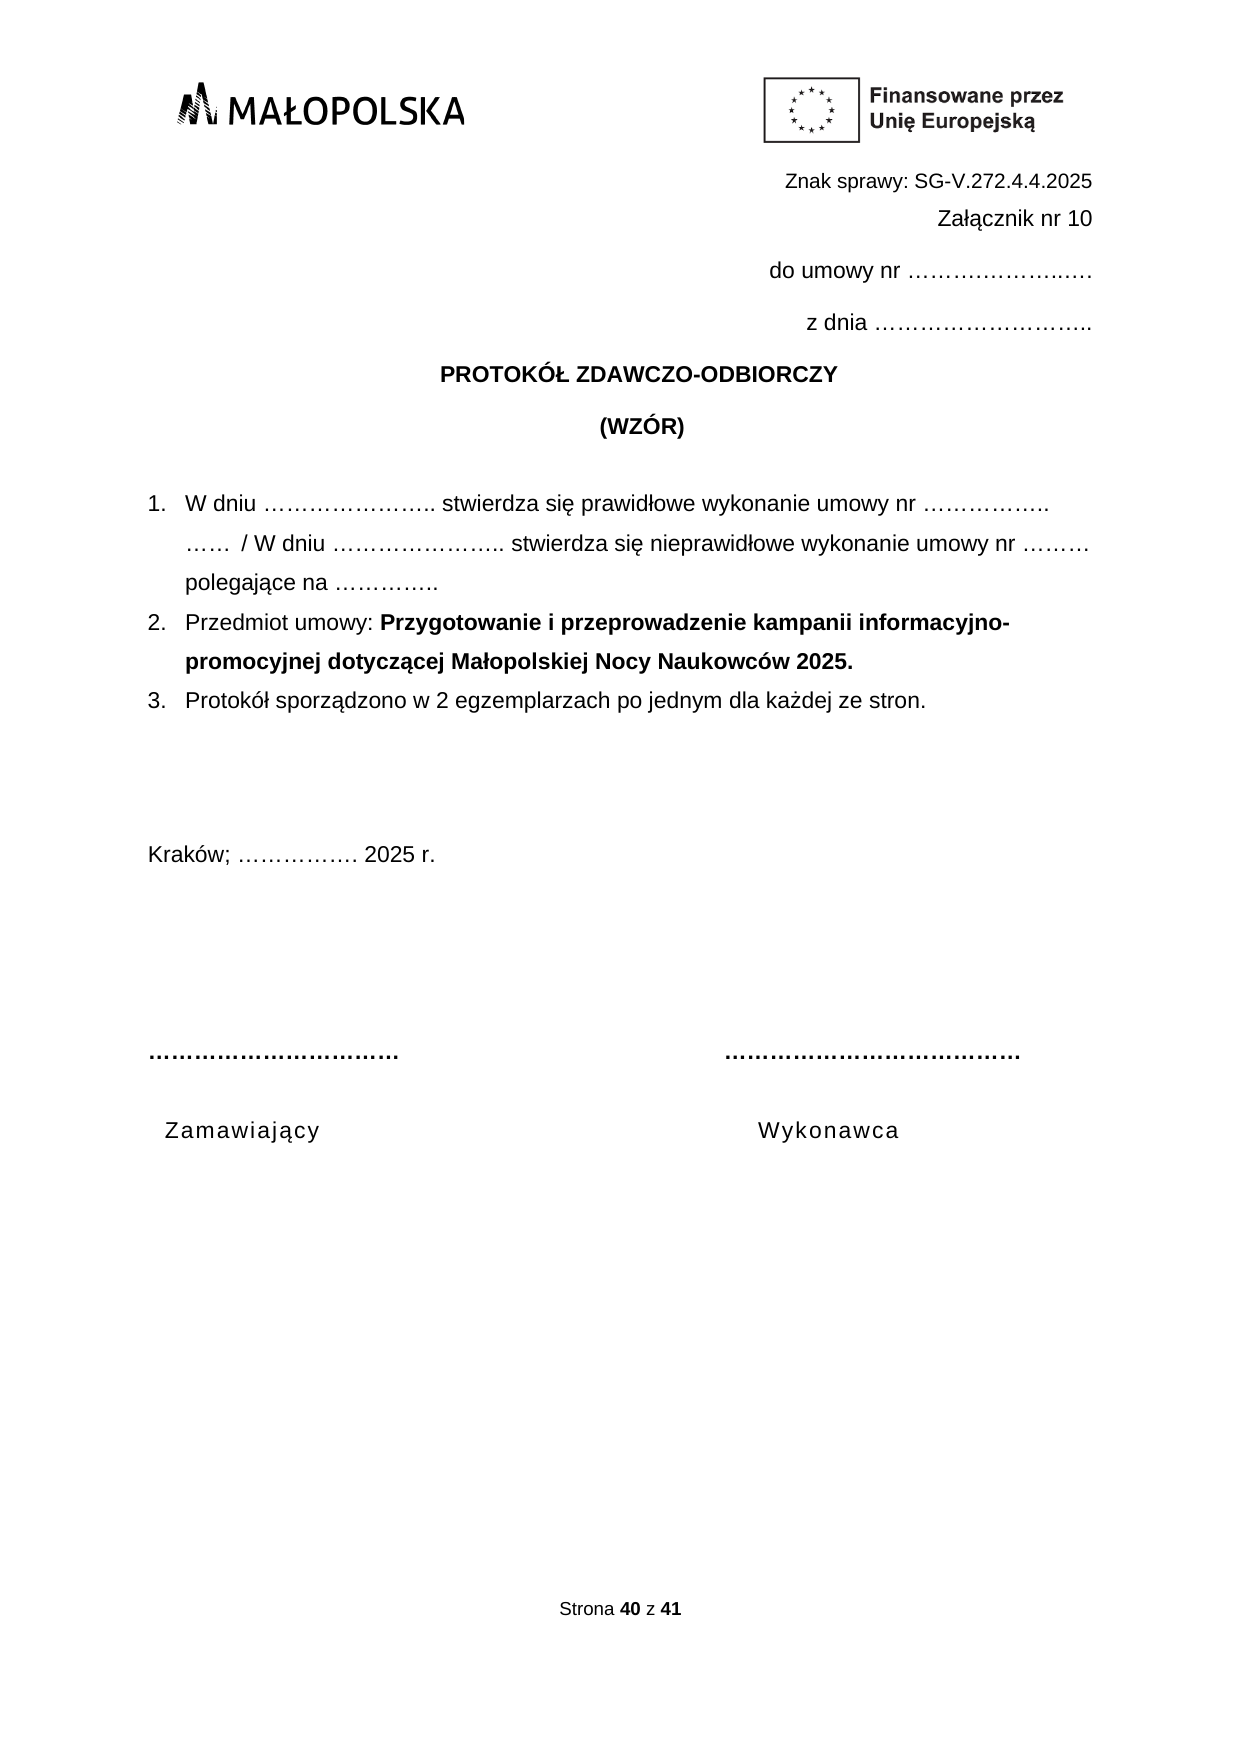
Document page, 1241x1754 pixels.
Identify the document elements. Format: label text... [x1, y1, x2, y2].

text …………………………… ………………………………… [148, 1038, 1092, 1064]
subtitle Kraków; ……………. 2025 r. [148, 841, 1092, 868]
text Załącznik nr 10 [185, 205, 1092, 232]
text do umowy nr ……….………..…. [185, 257, 1092, 283]
picture [175, 81, 465, 126]
text PROTOKÓŁ ZDAWCZO-ODBIORCZY [185, 361, 1092, 387]
list Przedmiot umowy: Przygotowanie i przeprowadzenie kampanii informacyjno-promocyjnej dotyczącej Małopolskiej Nocy Naukowców 2025. [147, 608, 1092, 674]
list W dniu ………………….. stwierdza się prawidłowe wykonanie umowy nr ……………..…… / W dniu ………………….. stwierdza się nieprawidłowe wykonanie umowy nr ………polegające na ………….. [147, 490, 1092, 595]
picture [761, 75, 1093, 145]
text Zamawiający Wykonawca [148, 1117, 1092, 1143]
text z dnia ……………………….. [185, 309, 1092, 336]
text (WZÓR) [185, 413, 1092, 439]
list Protokół sporządzono w 2 egzemplarzach po jednym dla każdej ze stron. [147, 687, 1092, 714]
